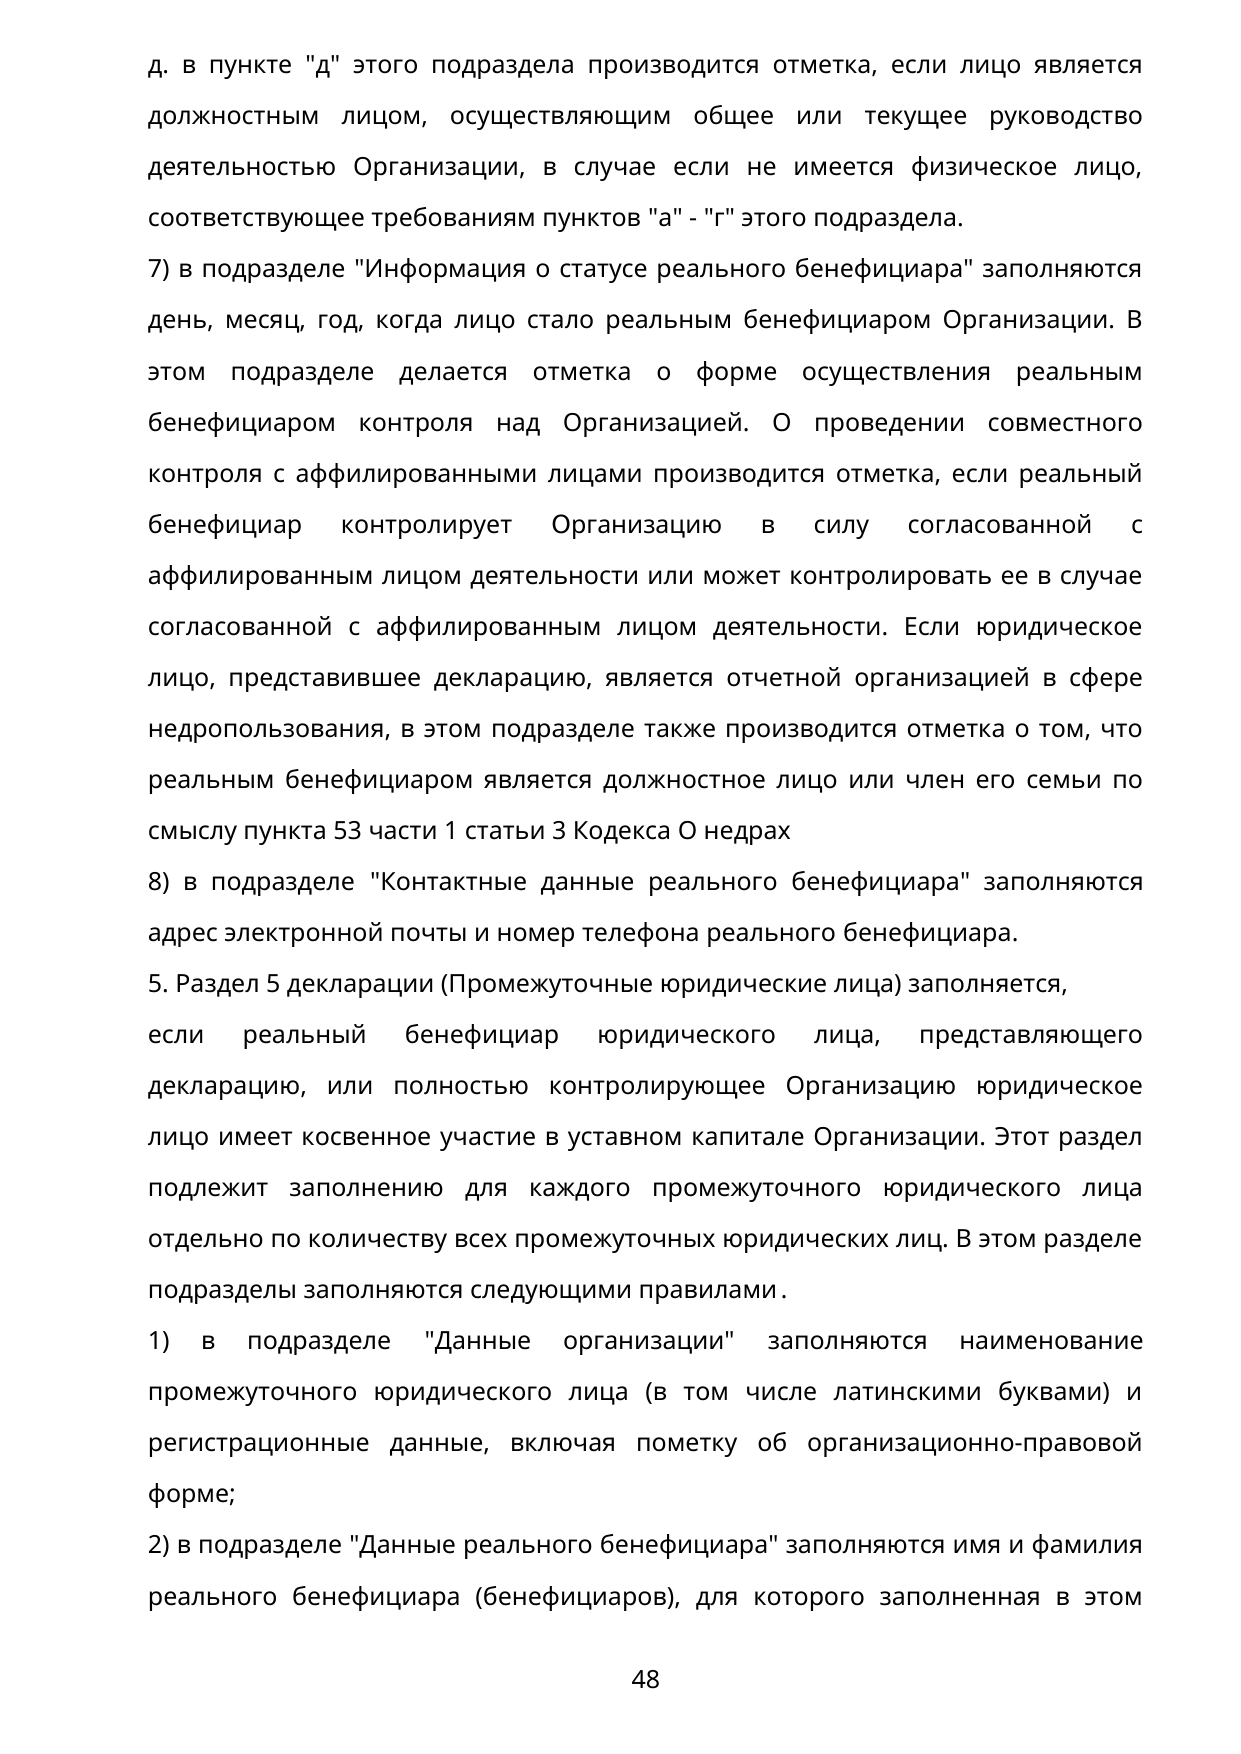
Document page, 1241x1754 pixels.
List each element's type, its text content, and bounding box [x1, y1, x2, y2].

text 8) в подразделе "Контактные данные реального бенефициара" заполняются адрес электронной почты и номер телефона реального бенефициара. [148, 863, 1144, 949]
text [148, 1527, 1144, 1612]
text 5. Раздел 5 декларации (Промежуточные юридические лица) заполняется, [148, 966, 1144, 1000]
text д. в пункте "д" этого подраздела производится отметка, если лицо является должностным лицом, осуществляющим общее или текущее руководство деятельностью Организации, в случае если не имеется физическое лицо, соответствующее требованиям пунктов "а" - "г" этого подраздела. [148, 47, 1144, 234]
text 1) в подразделе "Данные организации" заполняются наименование промежуточного юридического лица (в том числе латинскими буквами) и регистрационные данные, включая пометку об организационно-правовой форме; [148, 1323, 1144, 1510]
text если реальный бенефициар юридического лица, представляющего декларацию, или полностью контролирующее Организацию юридическое лицо имеет косвенное участие в уставном капитале Организации. Этот раздел подлежит заполнению для каждого промежуточного юридического лица отдельно по количеству всех промежуточных юридических лиц. В этом разделе подразделы заполняются следующими правилами․ [148, 1017, 1144, 1306]
text 7) в подразделе "Информация о статусе реального бенефициара" заполняются день, месяц, год, когда лицо стало реальным бенефициаром Организации. В этом подразделе делается отметка о форме осуществления реальным бенефициаром контроля над Организацией. О проведении совместного контроля с аффилированными лицами производится отметка, если реальный бенефициар контролирует Օрганизацию в силу согласованной с аффилированным лицом деятельности или может контролировать ее в случае согласованной с аффилированным лицом деятельности. Если юридическое лицо, представившее декларацию, является отчетной организацией в сфере недропользования, в этом подразделе также производится отметка о том, что реальным бенефициаром является должностное лицо или член его семьи по смыслу пункта 53 части 1 статьи 3 Кодекса О недрах [148, 251, 1144, 847]
